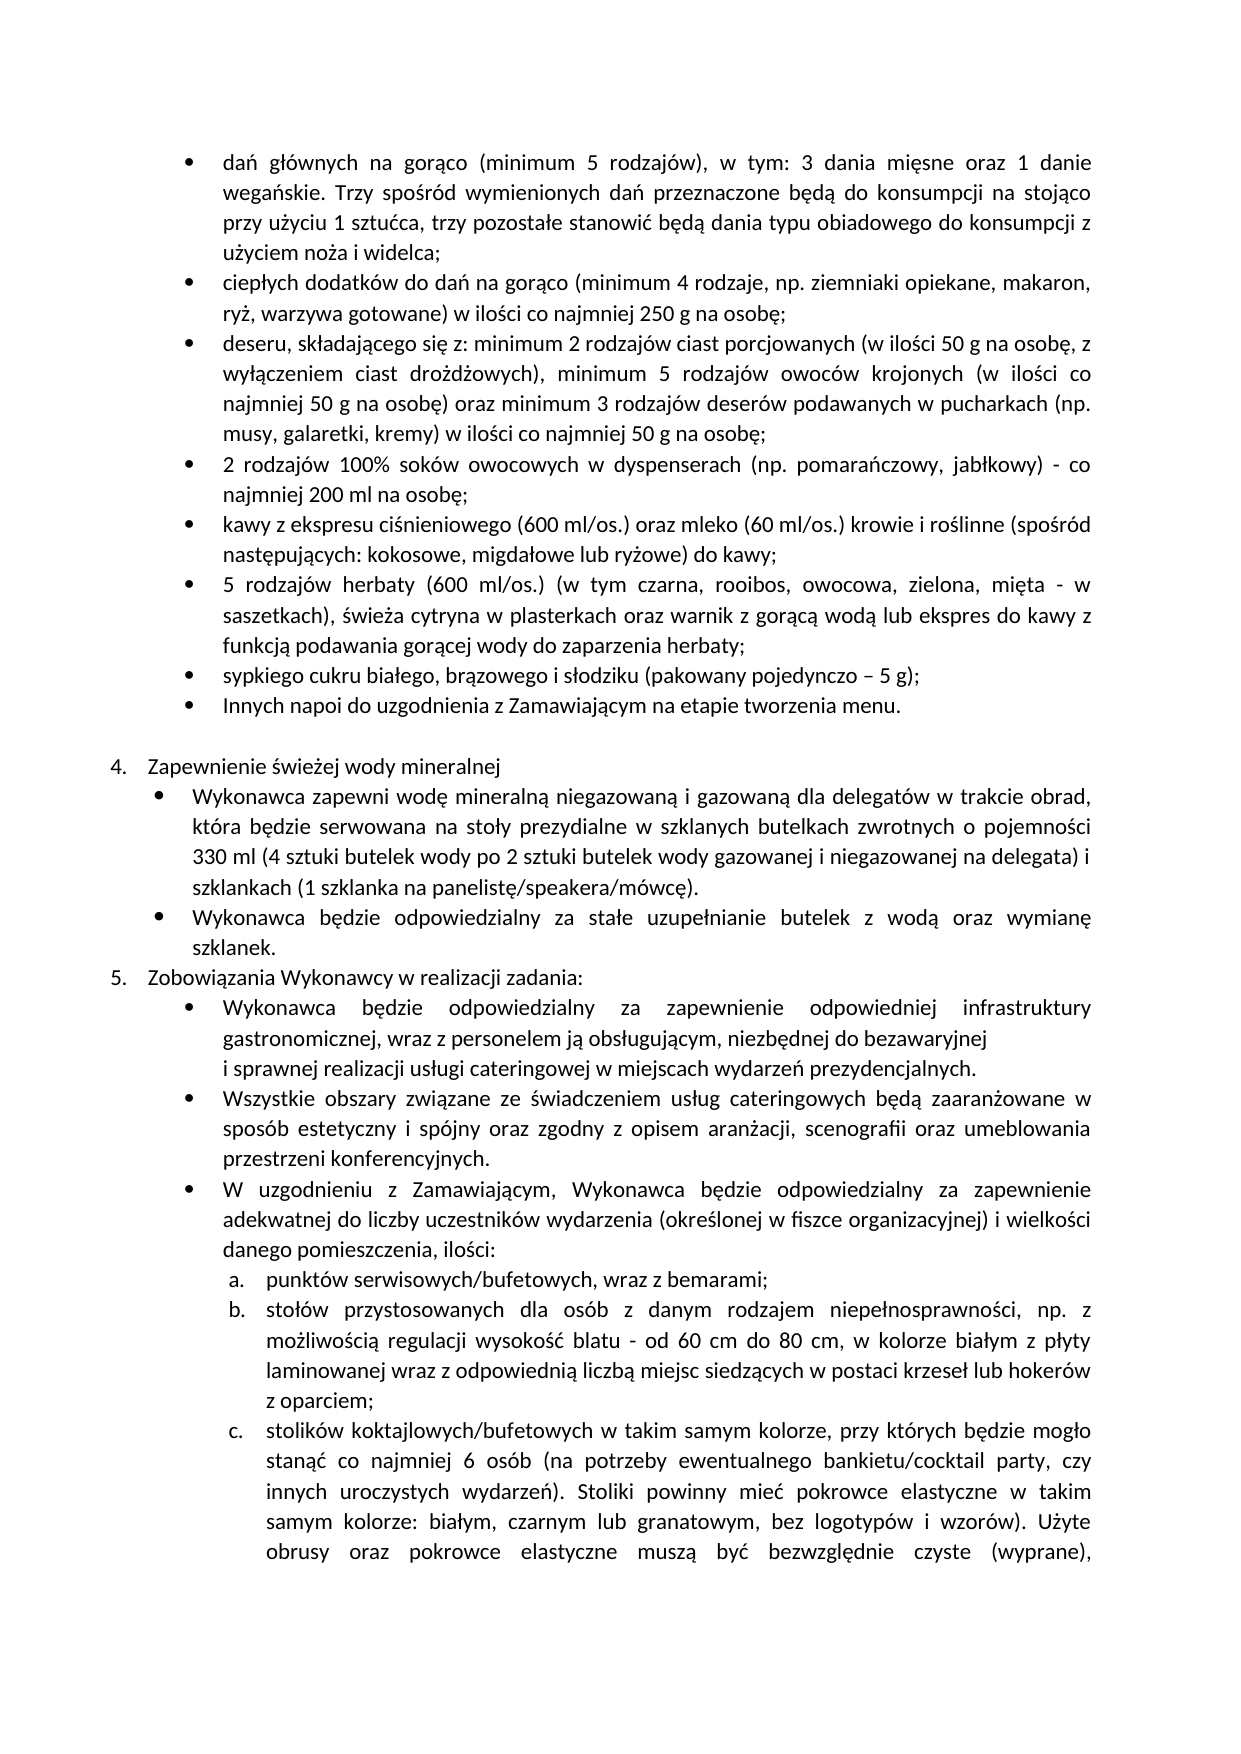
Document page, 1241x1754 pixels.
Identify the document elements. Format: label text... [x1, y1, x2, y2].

list 2 rodzajów 100% soków owocowych w dyspenserach (np. pomarańczowy, jabłkowy) - co najmniej 200 ml na osobę; [185, 450, 1093, 508]
list deseru, składającego się z: minimum 2 rodzajów ciast porcjowanych (w ilości 50 g na osobę, z wyłączeniem ciast drożdżowych), minimum 5 rodzajów owoców krojonych (w ilości co najmniej 50 g na osobę) oraz minimum 3 rodzajów deserów podawanych w pucharkach (np. musy, galaretki, kremy) w ilości co najmniej 50 g na osobę; [185, 329, 1093, 447]
list Wykonawca będzie odpowiedzialny za zapewnienie odpowiedniej infrastruktury gastronomicznej, wraz z personelem ją obsługującym, niezbędnej do bezawaryjnej [185, 993, 1093, 1052]
list stołów przystosowanych dla osób z danym rodzajem niepełnosprawności, np. z możliwością regulacji wysokość blatu - od 60 cm do 80 cm, w kolorze białym z płyty laminowanej wraz z odpowiednią liczbą miejsc siedzących w postaci krzeseł lub hokerów z oparciem; [228, 1296, 1093, 1414]
list ciepłych dodatków do dań na gorąco (minimum 4 rodzaje, np. ziemniaki opiekane, makaron, ryż, warzywa gotowane) w ilości co najmniej 250 g na osobę; [185, 268, 1093, 327]
list Wykonawca zapewni wodę mineralną niegazowaną i gazowaną dla delegatów w trakcie obrad, która będzie serwowana na stoły prezydialne w szklanych butelkach zwrotnych o pojemności 330 ml (4 sztuki butelek wody po 2 sztuki butelek wody gazowanej i niegazowanej na delegata) i szklankach (1 szklanka na panelistę/speakera/mówcę). [154, 782, 1093, 901]
list Zobowiązania Wykonawcy w realizacji zadania: [110, 963, 1093, 991]
list W uzgodnieniu z Zamawiającym, Wykonawca będzie odpowiedzialny za zapewnienie adekwatnej do liczby uczestników wydarzenia (określonej w fiszce organizacyjnej) i wielkości danego pomieszczenia, ilości: [185, 1175, 1093, 1263]
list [228, 1416, 1093, 1565]
list 5 rodzajów herbaty (600 ml/os.) (w tym czarna, rooibos, owocowa, zielona, mięta - w saszetkach), świeża cytryna w plasterkach oraz warnik z gorącą wodą lub ekspres do kawy z funkcją podawania gorącej wody do zaparzenia herbaty; [185, 571, 1093, 659]
list punktów serwisowych/bufetowych, wraz z bemarami; [228, 1265, 1093, 1293]
list Wszystkie obszary związane ze świadczeniem usług cateringowych będą zaaranżowane w sposób estetyczny i spójny oraz zgodny z opisem aranżacji, scenografii oraz umeblowania przestrzeni konferencyjnych. [185, 1084, 1093, 1172]
list kawy z ekspresu ciśnieniowego (600 ml/os.) oraz mleko (60 ml/os.) krowie i roślinne (spośród następujących: kokosowe, migdałowe lub ryżowe) do kawy; [185, 510, 1093, 568]
list Wykonawca będzie odpowiedzialny za stałe uzupełnianie butelek z wodą oraz wymianę szklanek. [154, 903, 1093, 961]
list Innych napoi do uzgodnienia z Zamawiającym na etapie tworzenia menu. [185, 691, 1093, 719]
list sypkiego cukru białego, brązowego i słodziku (pakowany pojedynczo – 5 g); [185, 661, 1093, 689]
list dań głównych na gorąco (minimum 5 rodzajów), w tym: 3 dania mięsne oraz 1 danie wegańskie. Trzy spośród wymienionych dań przeznaczone będą do konsumpcji na stojąco przy użyciu 1 sztućca, trzy pozostałe stanowić będą dania typu obiadowego do konsumpcji z użyciem noża i widelca; [185, 148, 1093, 266]
list Zapewnienie świeżej wody mineralnej [110, 752, 1093, 780]
list i sprawnej realizacji usługi cateringowej w miejscach wydarzeń prezydencjalnych. [223, 1054, 1093, 1082]
